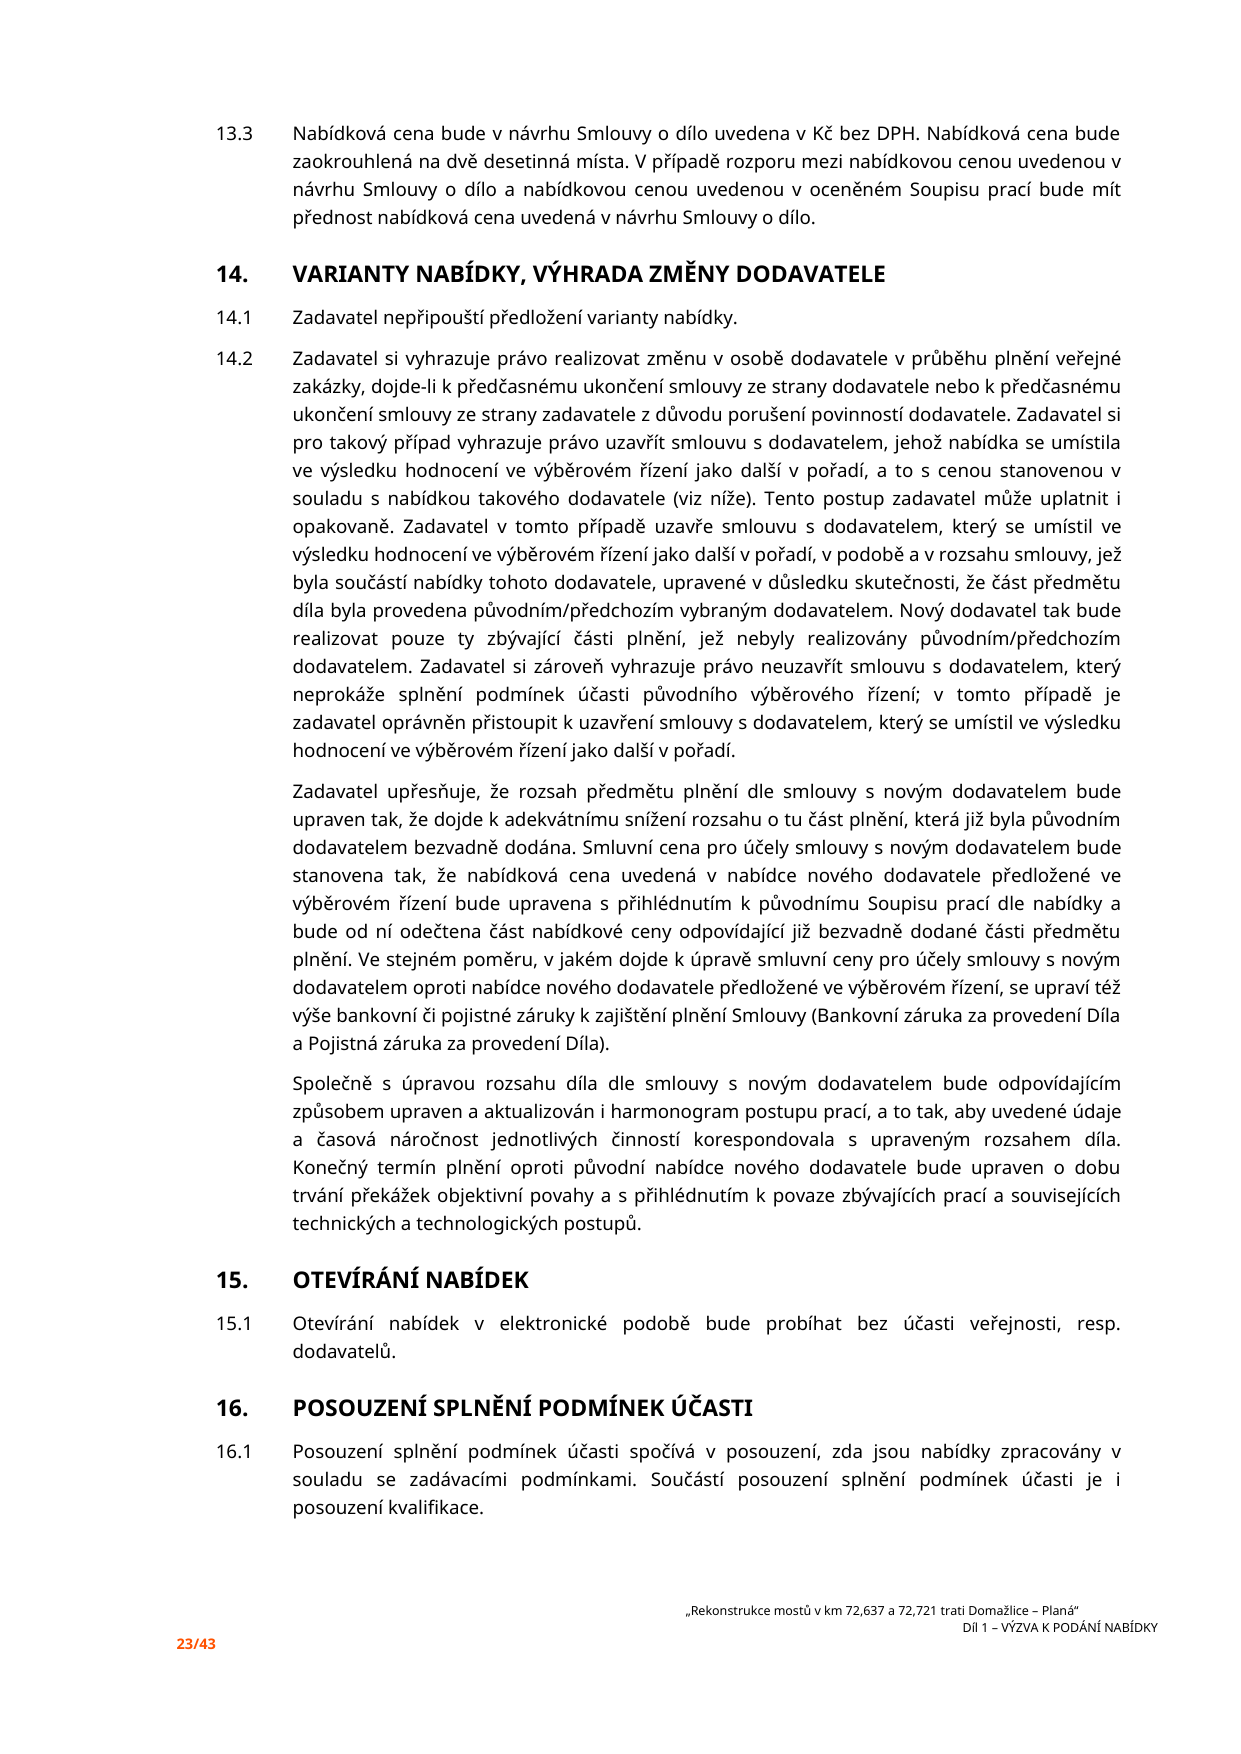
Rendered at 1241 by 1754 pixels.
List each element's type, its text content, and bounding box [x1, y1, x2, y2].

text Zadavatel si vyhrazuje právo realizovat změnu v osobě dodavatele v průběhu plnění veřejné zakázky, dojde-li k předčasnému ukončení smlouvy ze strany dodavatele nebo k předčasnému ukončení smlouvy ze strany zadavatele z důvodu porušení povinností dodavatele. Zadavatel si pro takový případ vyhrazuje právo uzavřít smlouvu s dodavatelem, jehož nabídka se umístila ve výsledku hodnocení ve výběrovém řízení jako další v pořadí, a to s cenou stanovenou v souladu s nabídkou takového dodavatele (viz níže). Tento postup zadavatel může uplatnit i opakovaně. Zadavatel v tomto případě uzavře smlouvu s dodavatelem, který se umístil ve výsledku hodnocení ve výběrovém řízení jako další v pořadí, v podobě a v rozsahu smlouvy, jež byla součástí nabídky tohoto dodavatele, upravené v důsledku skutečnosti, že část předmětu díla byla provedena původním/předchozím vybraným dodavatelem. Nový dodavatel tak bude realizovat pouze ty zbývající části plnění, jež nebyly realizovány původním/předchozím dodavatelem. Zadavatel si zároveň vyhrazuje právo neuzavřít smlouvu s dodavatelem, který neprokáže splnění podmínek účasti původního výběrového řízení; v tomto případě je zadavatel oprávněn přistoupit k uzavření smlouvy s dodavatelem, který se umístil ve výsledku hodnocení ve výběrovém řízení jako další v pořadí. [216, 345, 1122, 763]
text Nabídková cena bude v návrhu Smlouvy o dílo uvedena v Kč bez DPH. Nabídková cena bude zaokrouhlená na dvě desetinná místa. V případě rozporu mezi nabídkovou cenou uvedenou v návrhu Smlouvy o dílo a nabídkovou cenou uvedenou v oceněném Soupisu prací bude mít přednost nabídková cena uvedená v návrhu Smlouvy o dílo. [216, 121, 1122, 230]
text Posouzení splnění podmínek účasti spočívá v posouzení, zda jsou nabídky zpracovány v souladu se zadávacími podmínkami. Součástí posouzení splnění podmínek účasti je i posouzení kvalifikace. [216, 1438, 1122, 1520]
text VARIANTY NABÍDKY, VÝHRADA ZMĚNY DODAVATELE [216, 258, 1122, 289]
list Společně s úpravou rozsahu díla dle smlouvy s novým dodavatelem bude odpovídajícím způsobem upraven a aktualizován i harmonogram postupu prací, a to tak, aby uvedené údaje a časová náročnost jednotlivých činností korespondovala s upraveným rozsahem díla. Konečný termín plnění oproti původní nabídce nového dodavatele bude upraven o dobu trvání překážek objektivní povahy a s přihlédnutím k povaze zbývajících prací a souvisejících technických a technologických postupů. [292, 1071, 1122, 1236]
text POSOUZENÍ SPLNĚNÍ PODMÍNEK ÚČASTI [216, 1392, 1122, 1423]
text Zadavatel nepřipouští předložení varianty nabídky. [216, 304, 1122, 330]
text OTEVÍRÁNÍ NABÍDEK [216, 1264, 1122, 1295]
list Zadavatel upřesňuje, že rozsah předmětu plnění dle smlouvy s novým dodavatelem bude upraven tak, že dojde k adekvátnímu snížení rozsahu o tu část plnění, která již byla původním dodavatelem bezvadně dodána. Smluvní cena pro účely smlouvy s novým dodavatelem bude stanovena tak, že nabídková cena uvedená v nabídce nového dodavatele předložené ve výběrovém řízení bude upravena s přihlédnutím k původnímu Soupisu prací dle nabídky a bude od ní odečtena část nabídkové ceny odpovídající již bezvadně dodané části předmětu plnění. Ve stejném poměru, v jakém dojde k úpravě smluvní ceny pro účely smlouvy s novým dodavatelem oproti nabídce nového dodavatele předložené ve výběrovém řízení, se upraví též výše bankovní či pojistné záruky k zajištění plnění Smlouvy (Bankovní záruka za provedení Díla a Pojistná záruka za provedení Díla). [292, 778, 1122, 1056]
text Otevírání nabídek v elektronické podobě bude probíhat bez účasti veřejnosti, resp. dodavatelů. [216, 1311, 1122, 1364]
